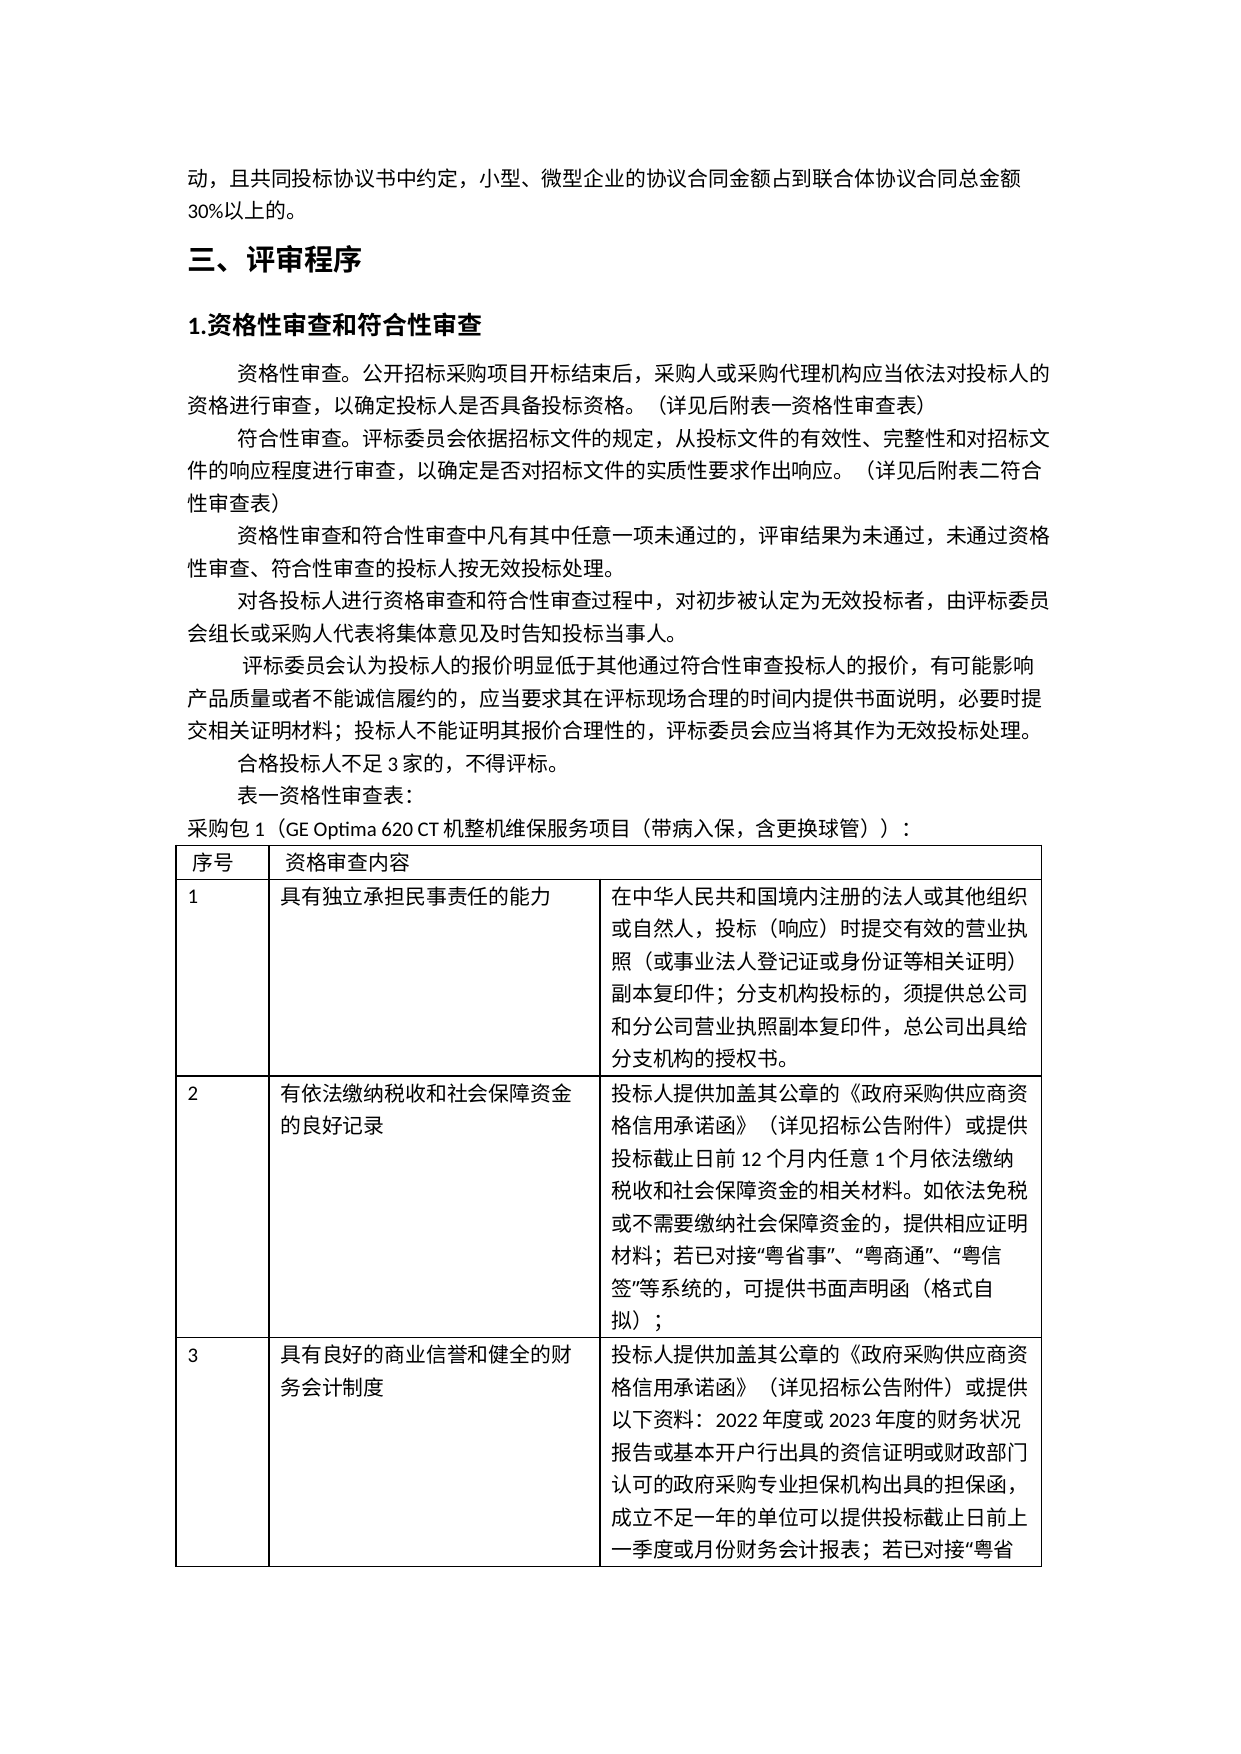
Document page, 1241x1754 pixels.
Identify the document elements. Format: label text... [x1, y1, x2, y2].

text 符合性审查。评标委员会依据招标文件的规定，从投标文件的有效性、完整性和对招标文件的响应程度进行审查，以确定是否对招标文件的实质性要求作出响应。（详见后附表二符合性审查表） [187, 422, 1053, 519]
table_cell 具有良好的商业信誉和健全的财务会计制度 [270, 1338, 599, 1566]
text 采购包1（GE Optima 620 CT机整机维保服务项目（带病入保，含更换球管））： [187, 812, 1053, 844]
text 三、评审程序 [187, 227, 1053, 292]
table_cell 在中华人民共和国境内注册的法人或其他组织或自然人，投标（响应）时提交有效的营业执照（或事业法人登记证或身份证等相关证明）副本复印件；分支机构投标的，须提供总公司和分公司营业执照副本复印件，总公司出具给分支机构的授权书。 [601, 880, 1041, 1075]
text 1.资格性审查和符合性审查 [187, 292, 1053, 357]
text 评标委员会认为投标人的报价明显低于其他通过符合性审查投标人的报价，有可能影响产品质量或者不能诚信履约的，应当要求其在评标现场合理的时间内提供书面说明，必要时提交相关证明材料；投标人不能证明其报价合理性的，评标委员会应当将其作为无效投标处理。 [187, 649, 1053, 747]
table_header 资格审查内容 [270, 846, 1041, 878]
table_cell 具有独立承担民事责任的能力 [270, 880, 599, 1075]
text 资格性审查和符合性审查中凡有其中任意一项未通过的，评审结果为未通过，未通过资格性审查、符合性审查的投标人按无效投标处理。 [187, 519, 1053, 584]
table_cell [601, 1338, 1041, 1566]
text 表一资格性审查表： [187, 779, 1053, 812]
text 合格投标人不足3家的，不得评标。 [187, 747, 1053, 779]
table_cell 有依法缴纳税收和社会保障资金的良好记录 [270, 1077, 599, 1337]
table_cell 投标人提供加盖其公章的《政府采购供应商资格信用承诺函》（详见招标公告附件）或提供投标截止日前12个月内任意1个月依法缴纳税收和社会保障资金的相关材料。如依法免税或不需要缴纳社会保障资金的，提供相应证明材料；若已对接“粤省事”、“粤商通”、“粤信签”等系统的，可提供书面声明函（格式自拟）； [601, 1077, 1041, 1337]
table_cell 2 [177, 1077, 268, 1337]
text 资格性审查。公开招标采购项目开标结束后，采购人或采购代理机构应当依法对投标人的资格进行审查，以确定投标人是否具备投标资格。（详见后附表一资格性审查表） [187, 357, 1053, 422]
table_header 序号 [177, 846, 268, 878]
text 对各投标人进行资格审查和符合性审查过程中，对初步被认定为无效投标者，由评标委员会组长或采购人代表将集体意见及时告知投标当事人。 [187, 584, 1053, 649]
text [187, 162, 1053, 227]
table_cell 3 [177, 1338, 268, 1566]
table_cell 1 [177, 880, 268, 1075]
